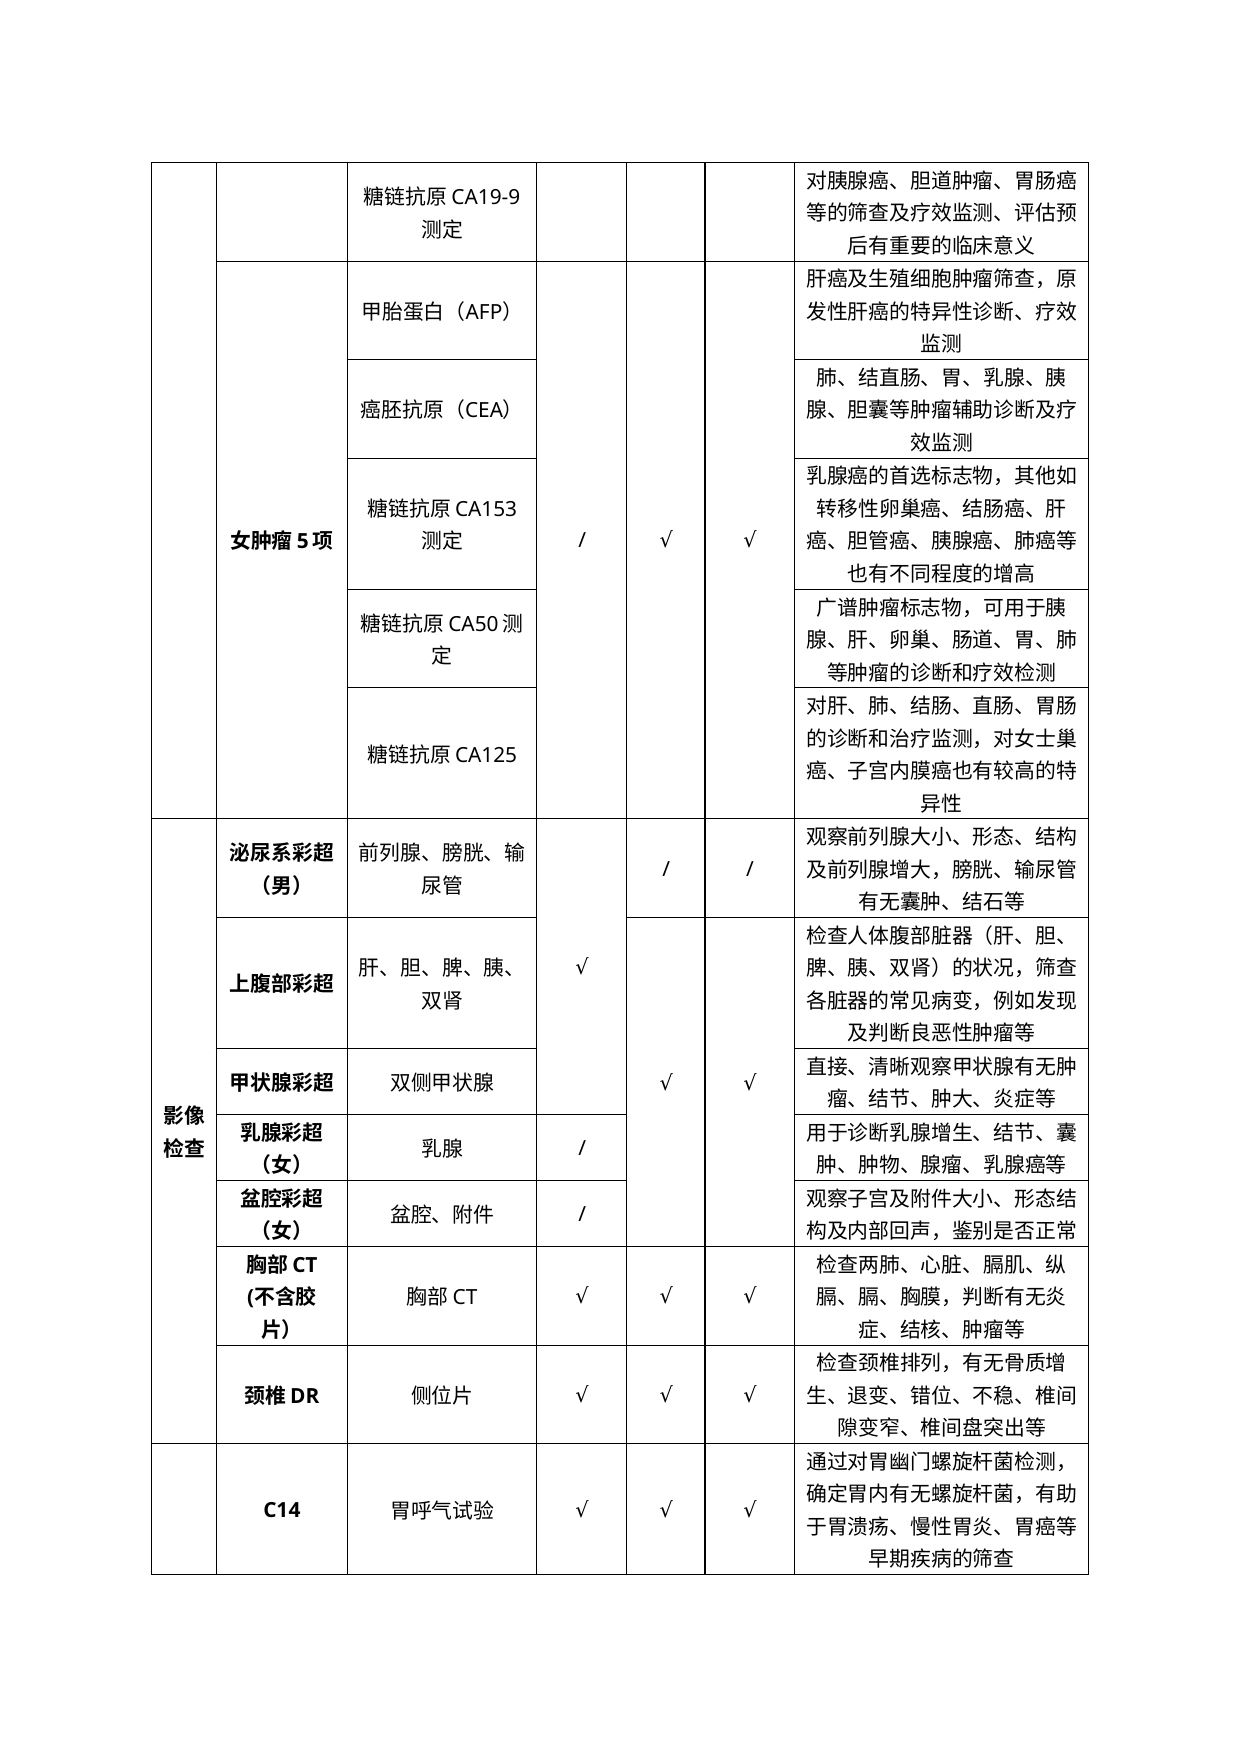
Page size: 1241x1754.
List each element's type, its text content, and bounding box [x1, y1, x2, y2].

table_cell 前列腺、膀胱、输尿管 [348, 819, 536, 917]
table_cell 乳腺彩超（女） [217, 1115, 347, 1180]
table_cell 观察子宫及附件大小、形态结构及内部回声，鉴别是否正常 [795, 1181, 1088, 1246]
table_cell 盆腔、附件 [348, 1181, 536, 1246]
table_cell 直接、清晰观察甲状腺有无肿瘤、结节、肿大、炎症等 [795, 1049, 1088, 1114]
table_cell √ [537, 1346, 626, 1443]
table_cell 肺、结直肠、胃、乳腺、胰腺、胆囊等肿瘤辅助诊断及疗效监测 [795, 360, 1088, 458]
table_cell 胸部CT [348, 1247, 536, 1344]
table_cell √ [537, 1444, 626, 1574]
table_cell 癌胚抗原（CEA） [348, 360, 536, 458]
table_cell 糖链抗原CA153测定 [348, 459, 536, 589]
table_cell 女肿瘤5项 [217, 262, 347, 818]
table_cell 泌尿系彩超（男） [217, 819, 347, 917]
table_cell 用于诊断乳腺增生、结节、囊肿、肿物、腺瘤、乳腺癌等 [795, 1115, 1088, 1180]
table_cell 影像检查 [152, 819, 216, 1443]
table_cell √ [627, 262, 704, 818]
table_cell 糖链抗原CA19-9测定 [348, 163, 536, 261]
table_cell √ [537, 1247, 626, 1344]
table_cell 胃呼气试验 [348, 1444, 536, 1574]
table_cell / [537, 1181, 626, 1246]
table_cell 检查两肺、心脏、膈肌、纵膈、膈、胸膜，判断有无炎症、结核、肿瘤等 [795, 1247, 1088, 1344]
table_cell 通过对胃幽门螺旋杆菌检测，确定胃内有无螺旋杆菌，有助于胃溃疡、慢性胃炎、胃癌等早期疾病的筛查 [795, 1444, 1088, 1574]
table_cell √ [706, 1346, 794, 1443]
table_cell √ [706, 918, 794, 1246]
table_cell 乳腺 [348, 1115, 536, 1180]
table_cell √ [706, 1247, 794, 1344]
table_cell 盆腔彩超（女） [217, 1181, 347, 1246]
table_cell 观察前列腺大小、形态、结构及前列腺增大，膀胱、输尿管有无囊肿、结石等 [795, 819, 1088, 917]
table_cell 甲状腺彩超 [217, 1049, 347, 1114]
table_cell [152, 1444, 216, 1574]
table_cell 双侧甲状腺 [348, 1049, 536, 1114]
table_cell 糖链抗原CA50测定 [348, 590, 536, 687]
table_cell / [537, 1115, 626, 1180]
table_cell √ [627, 1444, 704, 1574]
table_cell √ [627, 918, 704, 1246]
table_cell 检查人体腹部脏器（肝、胆、脾、胰、双肾）的状况，筛查各脏器的常见病变，例如发现及判断良恶性肿瘤等 [795, 918, 1088, 1048]
table_cell 颈椎DR [217, 1346, 347, 1443]
table_cell 胸部CT (不含胶片） [217, 1247, 347, 1344]
table_cell 检查颈椎排列，有无骨质增生、退变、错位、不稳、椎间隙变窄、椎间盘突出等 [795, 1346, 1088, 1443]
table_cell √ [627, 1247, 704, 1344]
table_cell √ [537, 819, 626, 1114]
table_cell 上腹部彩超 [217, 918, 347, 1048]
table_cell / [627, 819, 704, 917]
table_cell √ [627, 1346, 704, 1443]
table_cell 肝、胆、脾、胰、双肾 [348, 918, 536, 1048]
table_cell √ [706, 1444, 794, 1574]
table_cell / [537, 262, 626, 818]
table_cell / [706, 819, 794, 917]
table_cell 广谱肿瘤标志物，可用于胰腺、肝、卵巢、肠道、胃、肺等肿瘤的诊断和疗效检测 [795, 590, 1088, 687]
table_cell 糖链抗原CA125 [348, 688, 536, 818]
table_cell 对肝、肺、结肠、直肠、胃肠的诊断和治疗监测，对女士巢癌、子宫内膜癌也有较高的特异性 [795, 688, 1088, 818]
table_cell √ [706, 262, 794, 818]
table_cell 侧位片 [348, 1346, 536, 1443]
table_cell C14 [217, 1444, 347, 1574]
table_cell 甲胎蛋白（AFP） [348, 262, 536, 359]
table_cell 肝癌及生殖细胞肿瘤筛查，原发性肝癌的特异性诊断、疗效监测 [795, 262, 1088, 359]
table_cell 乳腺癌的首选标志物，其他如转移性卵巢癌、结肠癌、肝癌、胆管癌、胰腺癌、肺癌等也有不同程度的增高 [795, 459, 1088, 589]
table_cell 对胰腺癌、胆道肿瘤、胃肠癌等的筛查及疗效监测、评估预后有重要的临床意义 [795, 163, 1088, 261]
